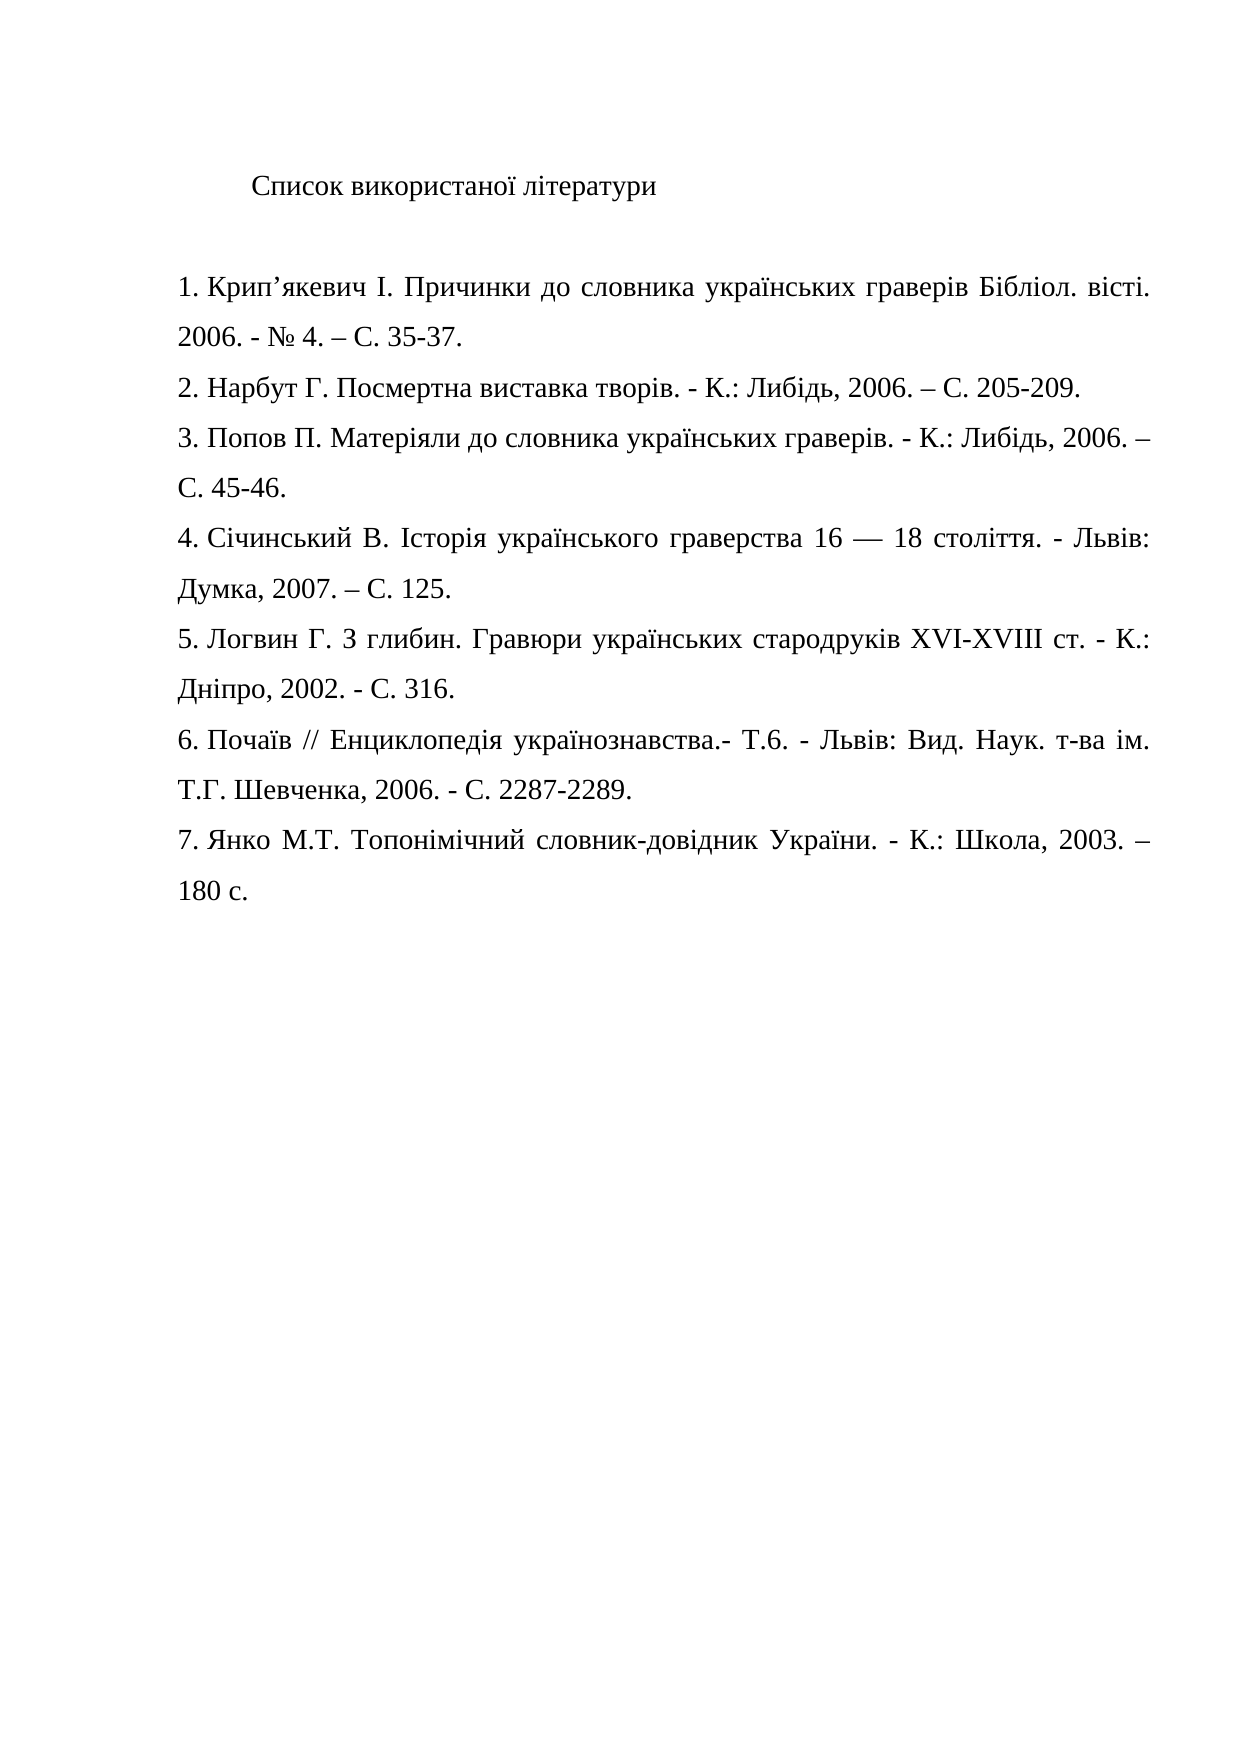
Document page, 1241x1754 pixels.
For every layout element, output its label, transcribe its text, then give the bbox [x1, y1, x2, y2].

list Крип’якевич І. Причинки до словника українських граверів Бібліол. вісті. 2006. - № 4. – C. 35-37. [177, 269, 1152, 353]
list Січинський В. Історія українського граверства 16 — 18 століття. - Львів: Думка, 2007. – С. 125. [177, 521, 1152, 604]
subtitle Логвин Г. З глибин. Гравюри українських стародруків ХVІ-ХVІІІ ст. - К.: Дніпро, 2002. - С. 316. [177, 621, 1152, 705]
subtitle Янко М.Т. Топонімічний словник-довідник України. - К.: Школа, 2003. – 180 с. [177, 822, 1152, 906]
list Попов П. Матеріяли до словника українських граверів. - К.: Либідь, 2006. – С. 45-46. [177, 420, 1152, 504]
subtitle Почаїв // Енциклопедія українознавства.- Т.6. - Львів: Вид. Наук. т-ва ім. Т.Г. Шевченка, 2006. - С. 2287-2289. [177, 722, 1152, 806]
text Список використаної літератури [177, 168, 1152, 202]
list Нарбут Г. Посмертна виставка творів. - К.: Либідь, 2006. – С. 205-209. [177, 370, 1152, 403]
